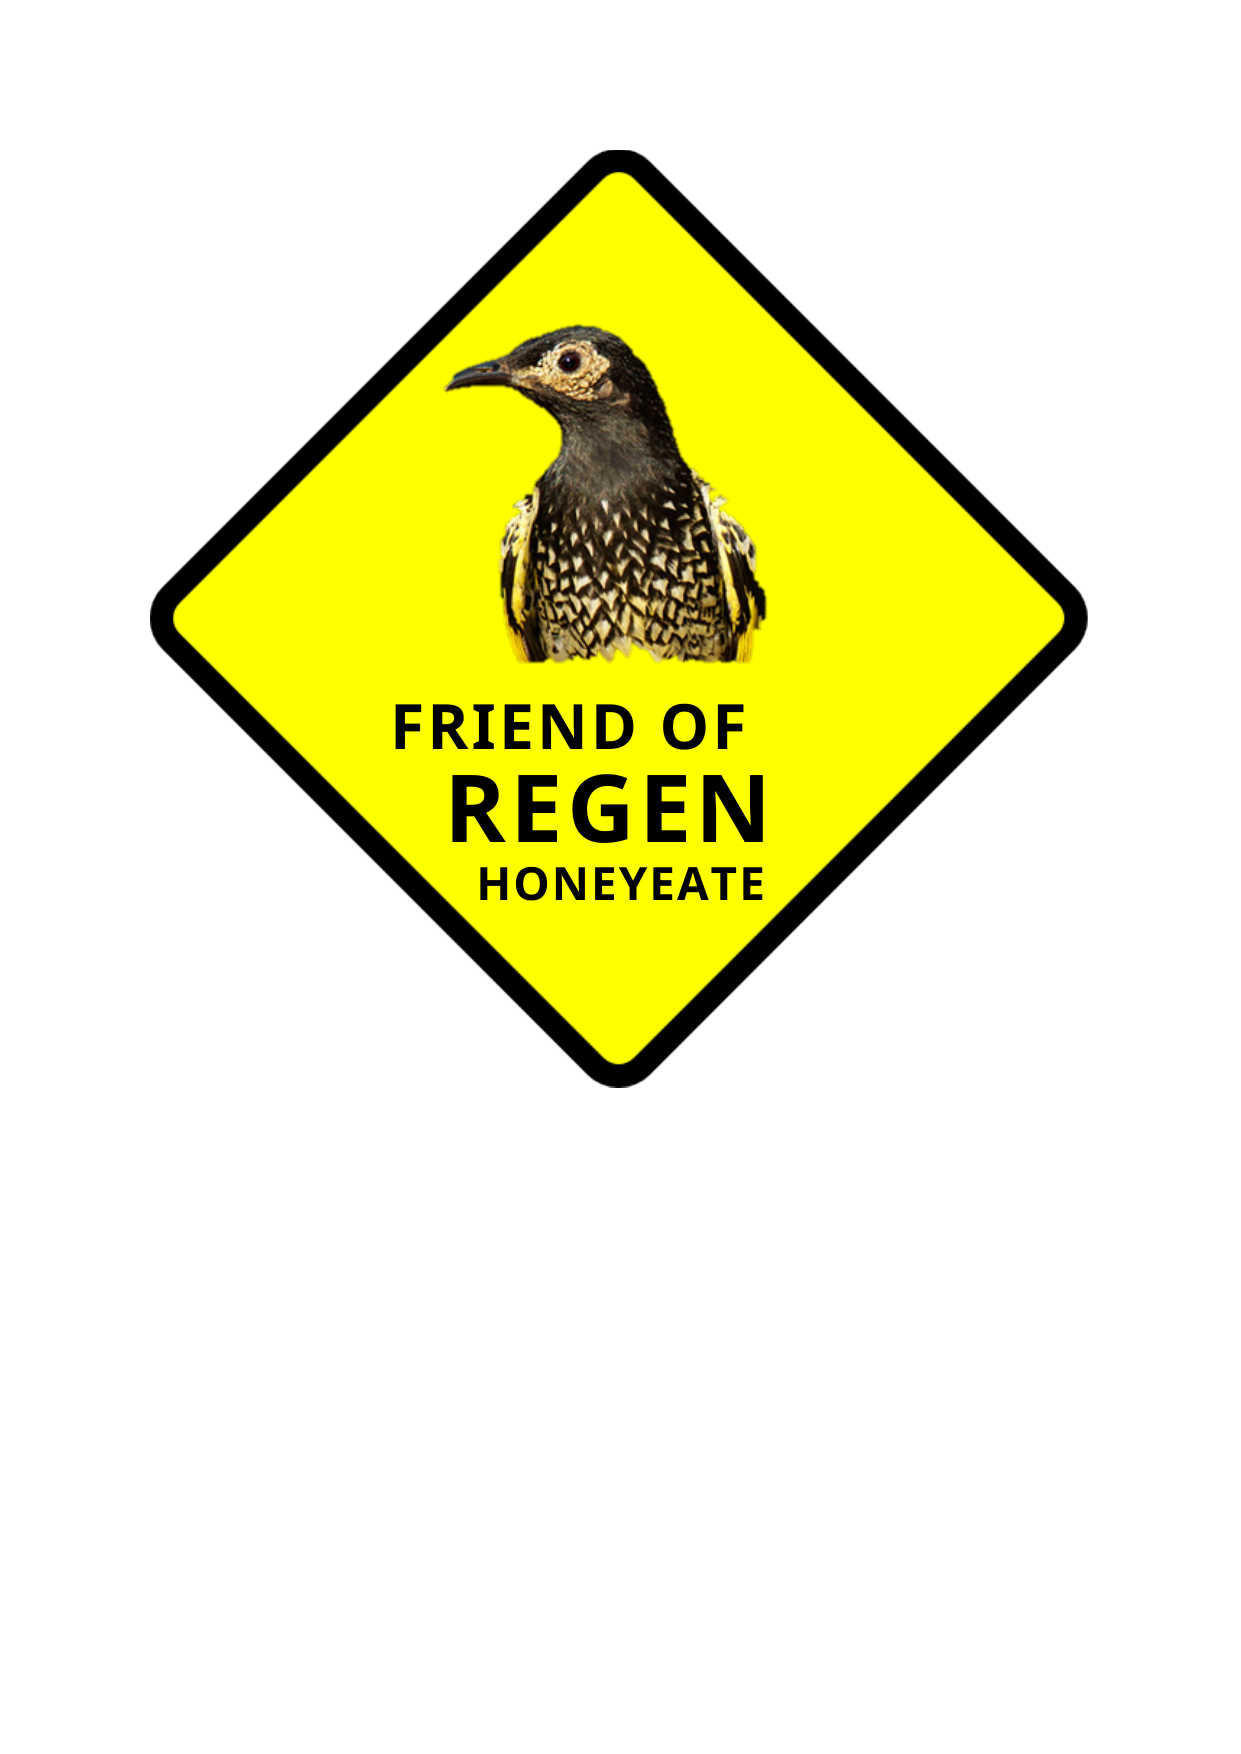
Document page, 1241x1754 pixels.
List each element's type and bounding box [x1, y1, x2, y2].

picture [150, 150, 1088, 1088]
